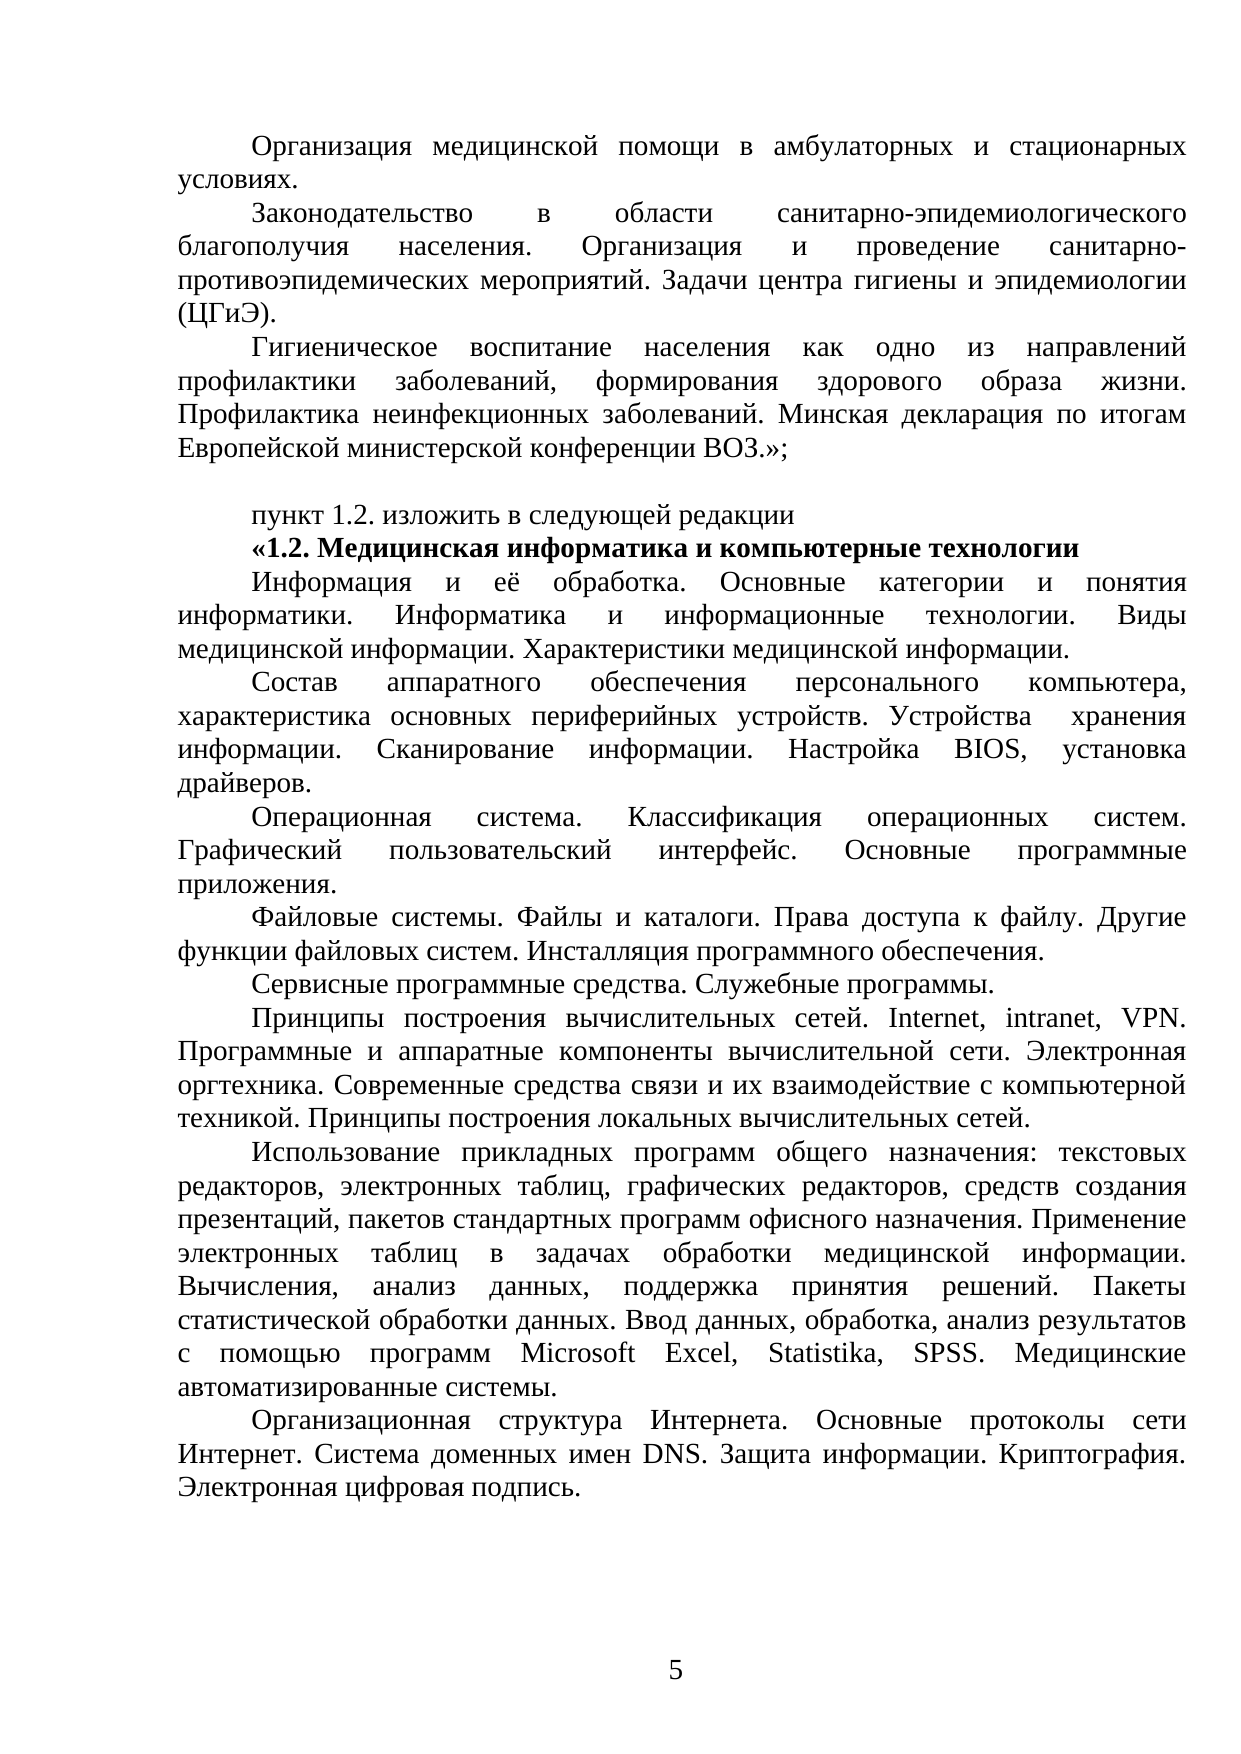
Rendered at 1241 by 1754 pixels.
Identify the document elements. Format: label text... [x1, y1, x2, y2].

text Состав аппаратного обеспечения персонального компьютера, характеристика основных периферийных устройств. Устройства хранения информации. Сканирование информации. Настройка BIOS, установка драйверов. [177, 664, 1187, 799]
text Законодательство в области санитарно-эпидемиологического благополучия населения. Организация и проведение санитарно-противоэпидемических мероприятий. Задачи центра гигиены и эпидемиологии (ЦГиЭ). [177, 195, 1187, 329]
text Операционная система. Классификация операционных систем. Графический пользовательский интерфейс. Основные программные приложения. [177, 799, 1187, 899]
text пункт 1.2. изложить в следующей редакции [177, 497, 1187, 530]
text Файловые системы. Файлы и каталоги. Права доступа к файлу. Другие функции файловых систем. Инсталляция программного обеспечения. [177, 899, 1187, 966]
text Принципы построения вычислительных сетей. Internet, intranet, VPN. Программные и аппаратные компоненты вычислительной сети. Электронная оргтехника. Современные средства связи и их взаимодействие с компьютерной техникой. Принципы построения локальных вычислительных сетей. [177, 1000, 1187, 1134]
text Организация медицинской помощи в амбулаторных и стационарных условиях. [177, 128, 1187, 195]
text Организационная структура Интернета. Основные протоколы сети Интернет. Система доменных имен DNS. Защита информации. Криптография. Электронная цифровая подпись. [177, 1402, 1187, 1503]
text Гигиеническое воспитание населения как одно из направлений профилактики заболеваний, формирования здорового образа жизни. Профилактика неинфекционных заболеваний. Минская декларация по итогам Европейской министерской конференции ВОЗ.»; [177, 329, 1187, 463]
text Использование прикладных программ общего назначения: текстовых редакторов, электронных таблиц, графических редакторов, средств создания презентаций, пакетов стандартных программ офисного назначения. Применение электронных таблиц в задачах обработки медицинской информации. Вычисления, анализ данных, поддержка принятия решений. Пакеты статистической обработки данных. Ввод данных, обработка, анализ результатов с помощью программ Microsoft Excel, Statistika, SPSS. Медицинские автоматизированные системы. [177, 1134, 1187, 1402]
text «1.2. Медицинская информатика и компьютерные технологии [177, 530, 1187, 564]
text Информация и её обработка. Основные категории и понятия информатики. Информатика и информационные технологии. Виды медицинской информации. Характеристики медицинской информации. [177, 564, 1187, 664]
text Сервисные программные средства. Служебные программы. [177, 966, 1187, 1000]
